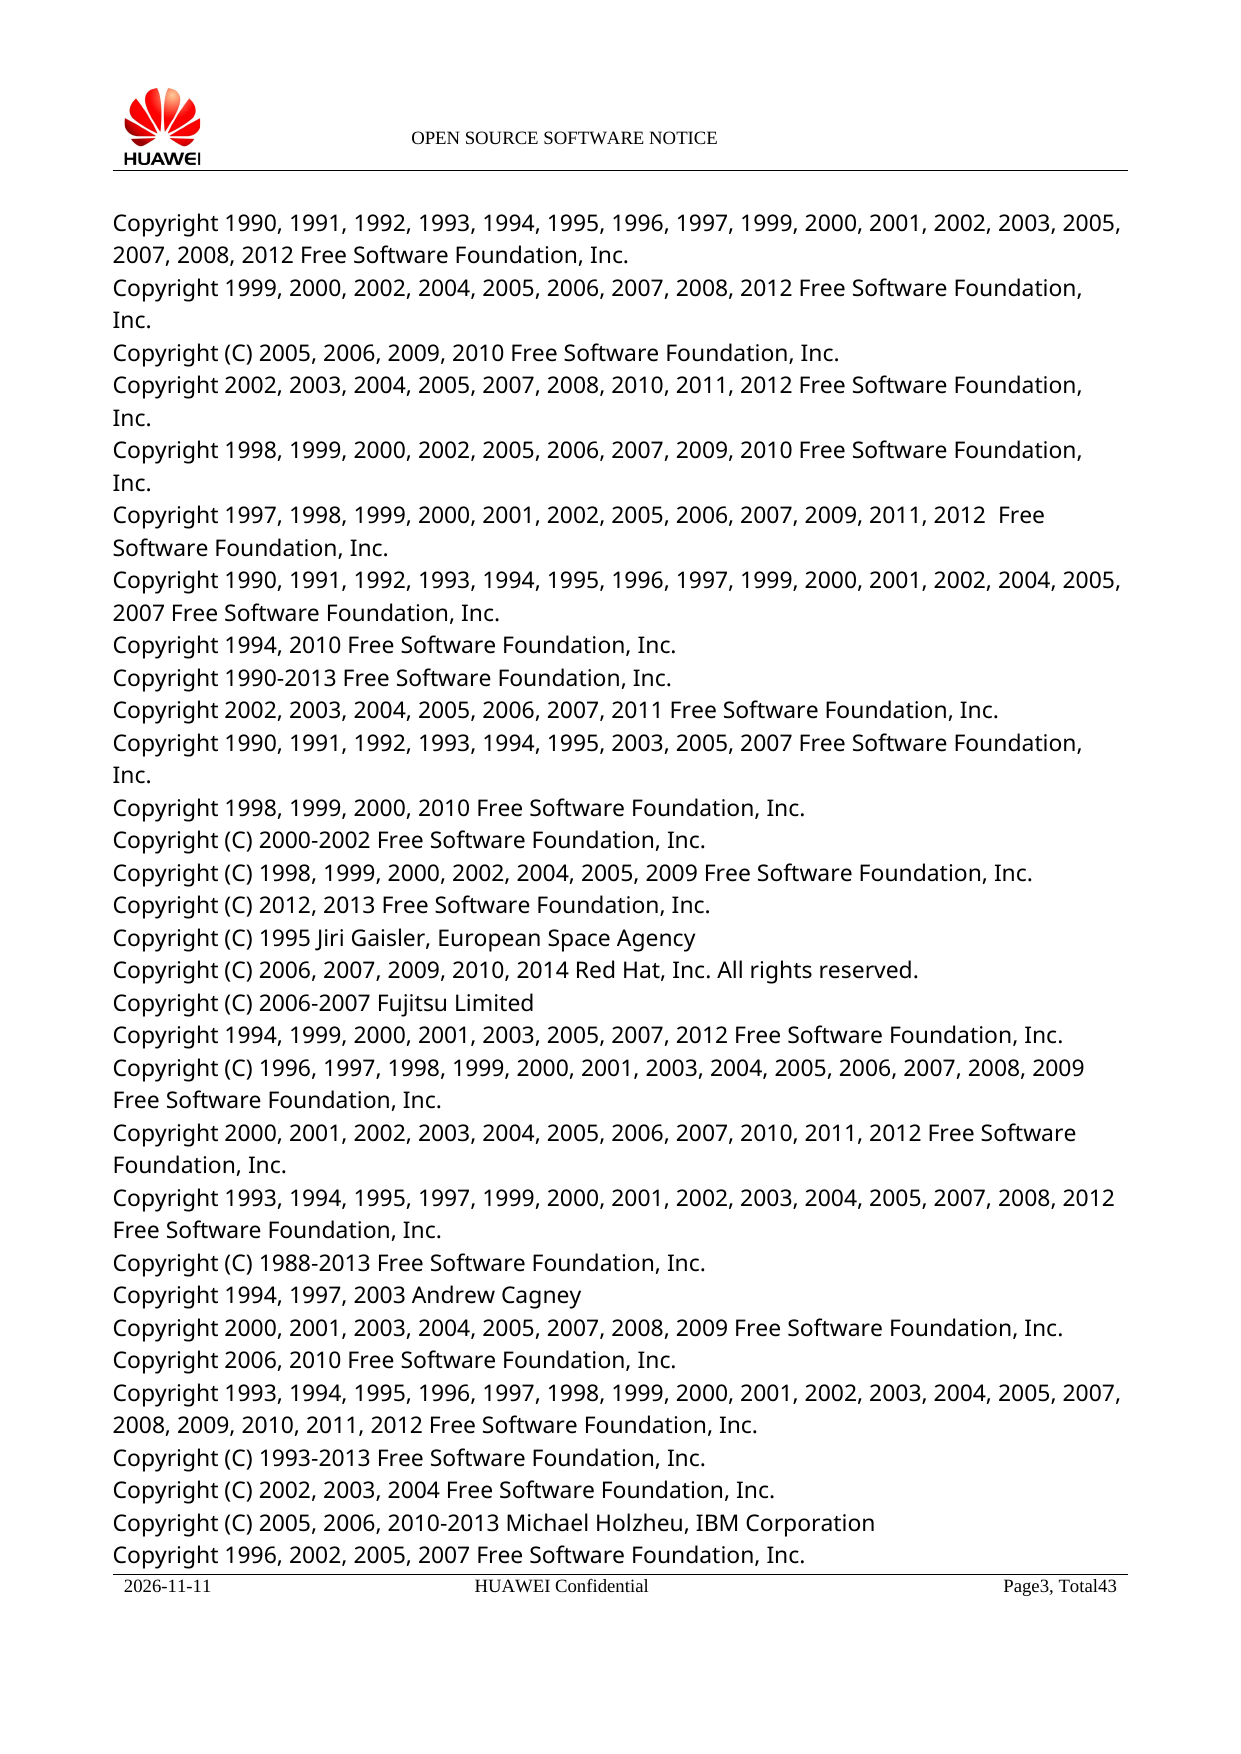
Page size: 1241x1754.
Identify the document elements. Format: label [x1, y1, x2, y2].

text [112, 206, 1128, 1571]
picture [124, 88, 201, 165]
